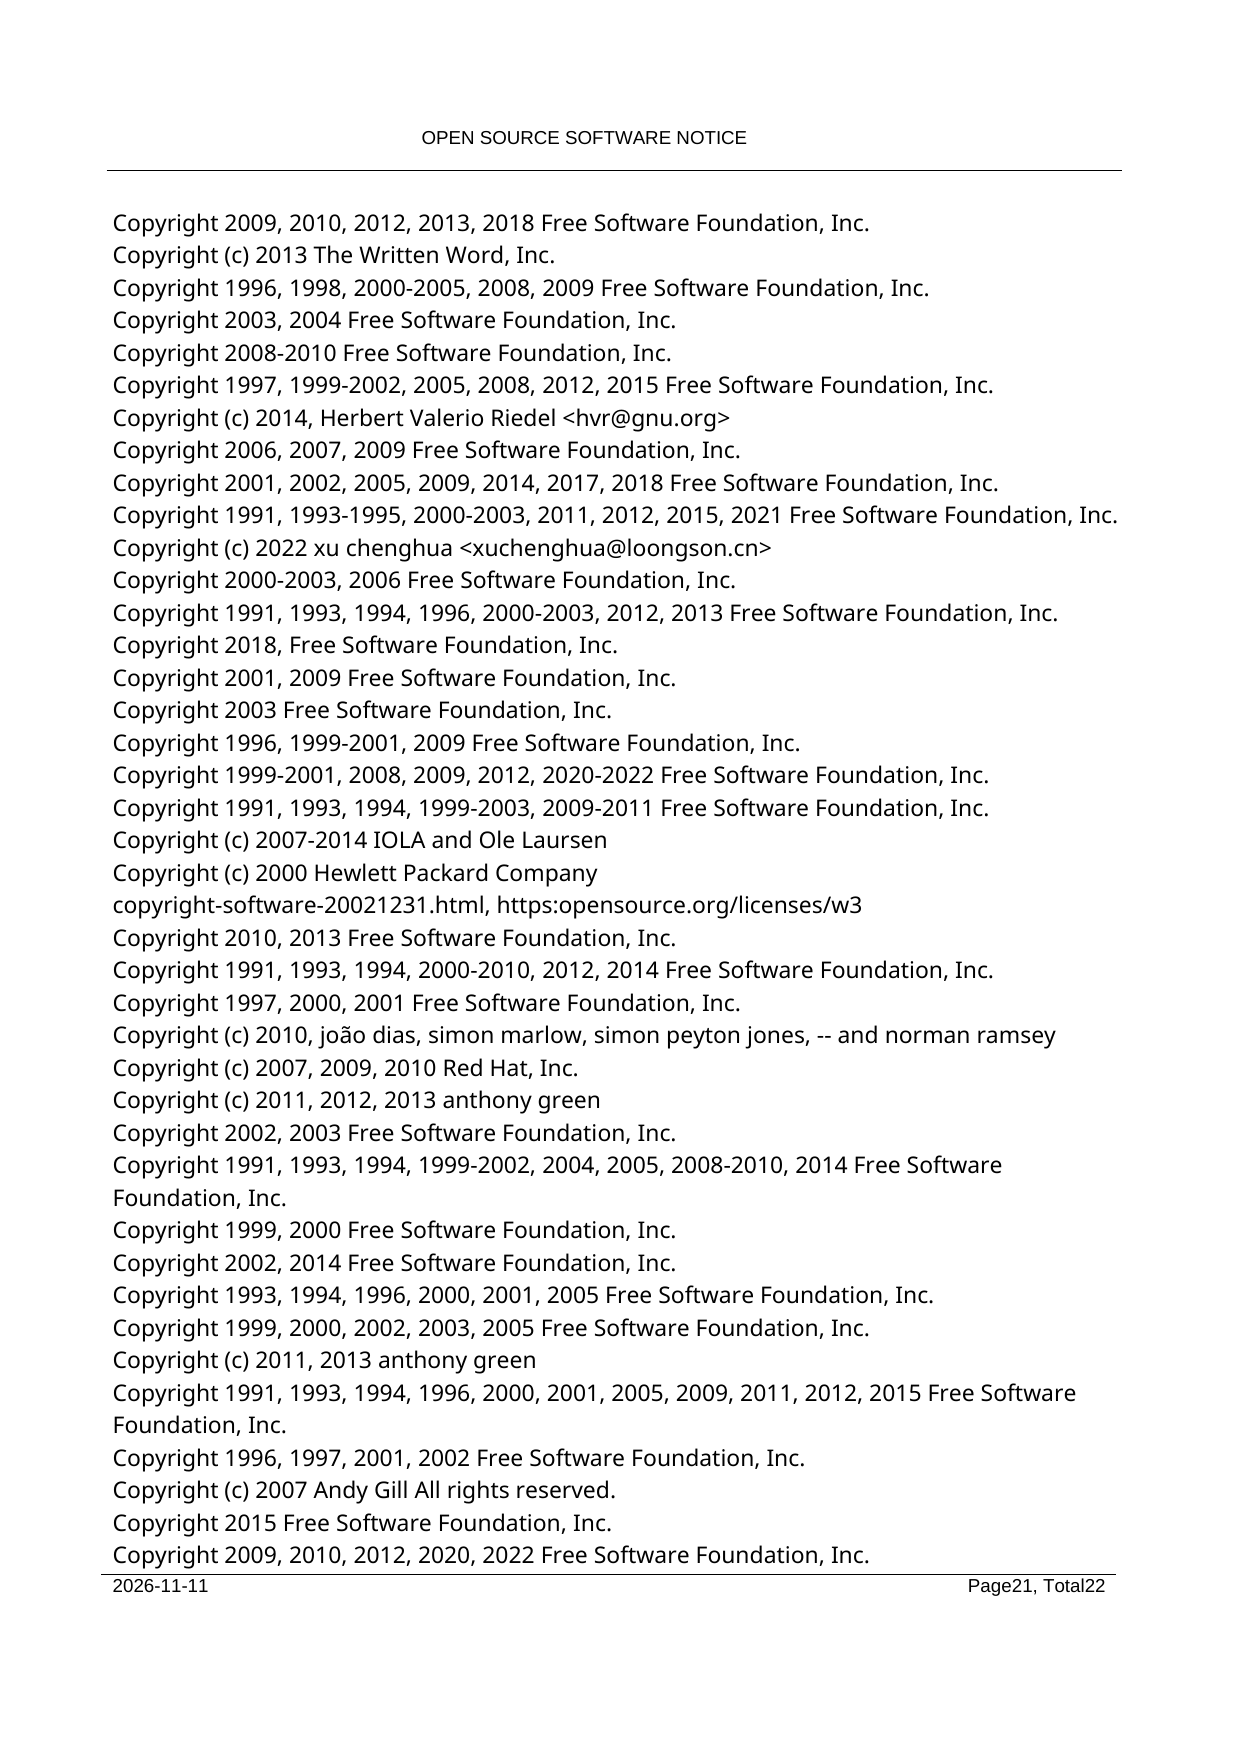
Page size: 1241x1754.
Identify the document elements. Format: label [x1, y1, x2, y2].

text [112, 206, 1128, 1571]
